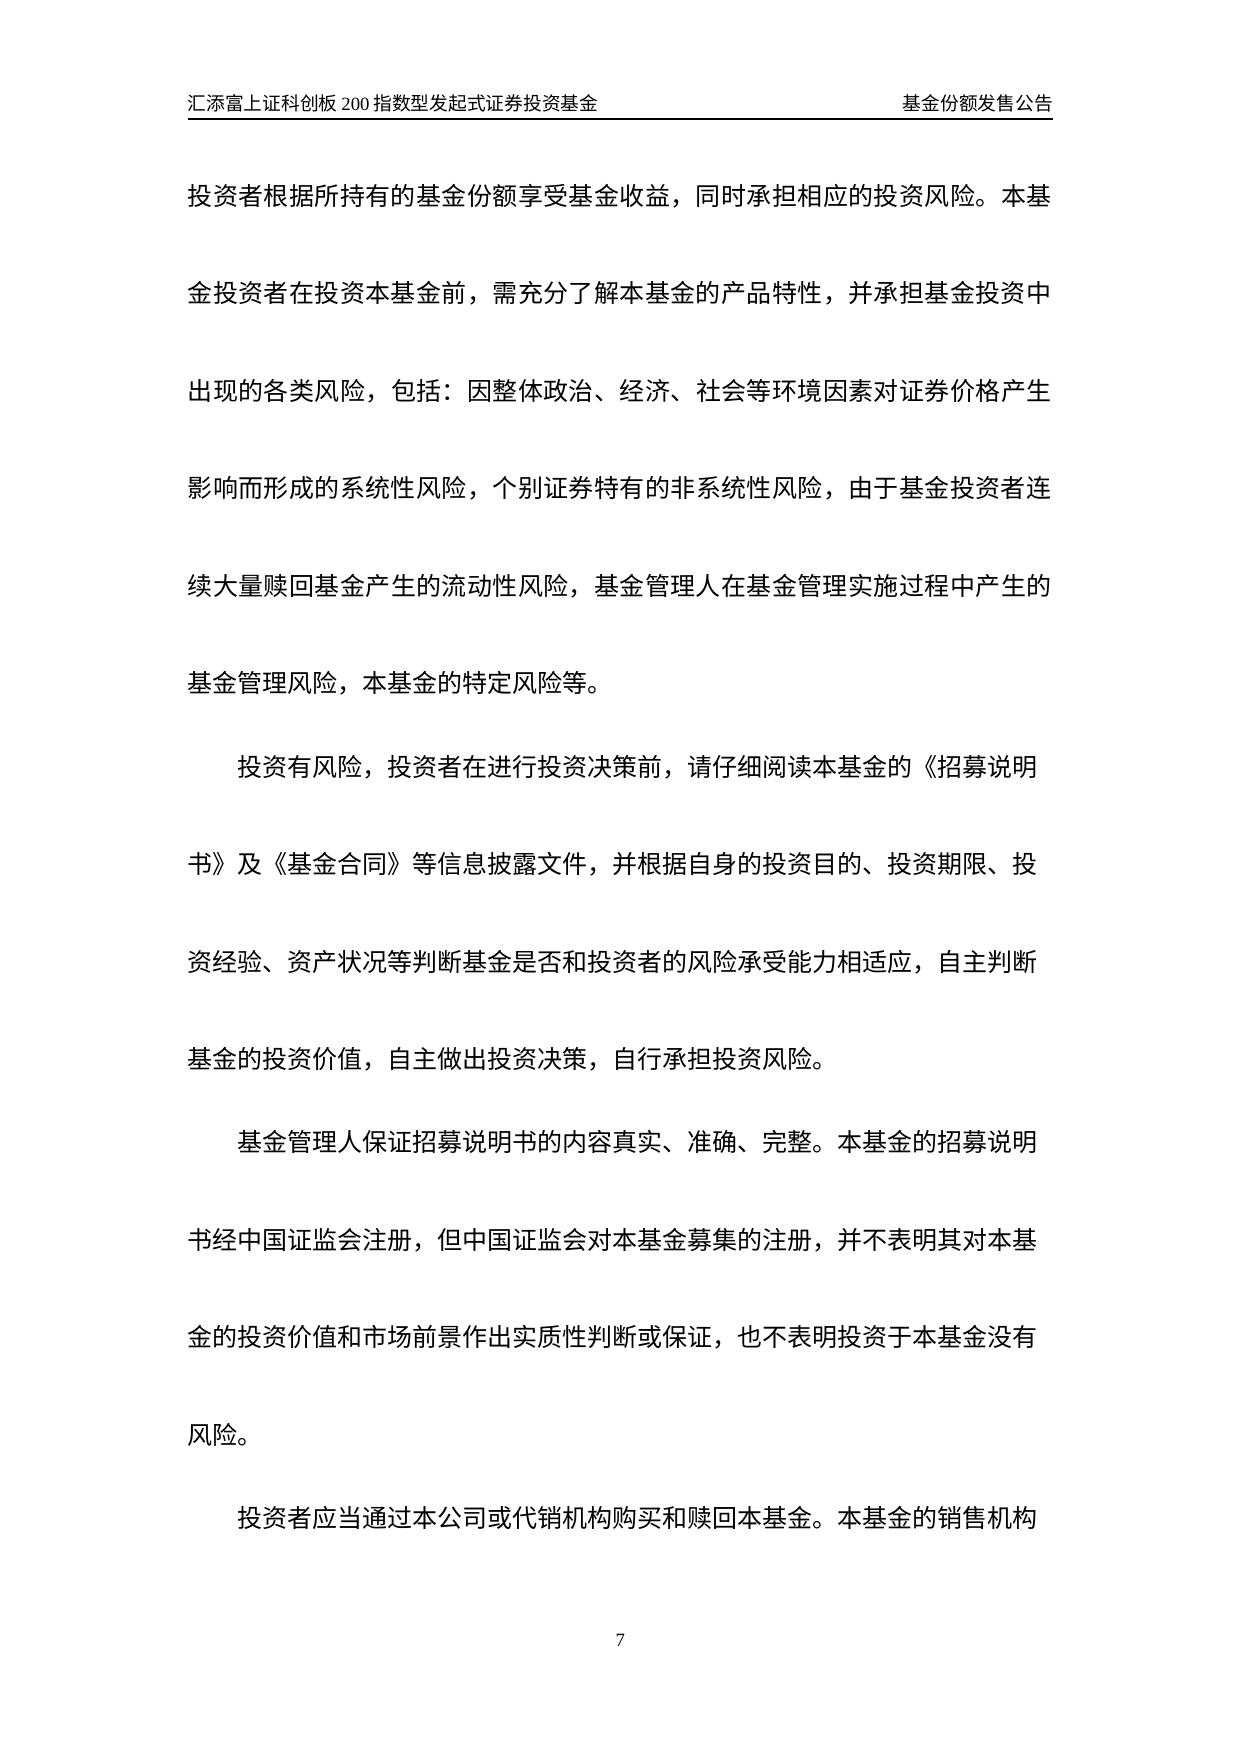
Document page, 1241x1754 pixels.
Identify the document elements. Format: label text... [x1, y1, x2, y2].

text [187, 162, 1053, 714]
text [187, 1484, 1053, 1549]
text 投资有风险，投资者在进行投资决策前，请仔细阅读本基金的《招募说明书》及《基金合同》等信息披露文件，并根据自身的投资目的、投资期限、投资经验、资产状况等判断基金是否和投资者的风险承受能力相适应，自主判断基金的投资价值，自主做出投资决策，自行承担投资风险。 [187, 733, 1053, 1090]
text 基金管理人保证招募说明书的内容真实、准确、完整。本基金的招募说明书经中国证监会注册，但中国证监会对本基金募集的注册，并不表明其对本基金的投资价值和市场前景作出实质性判断或保证，也不表明投资于本基金没有风险。 [187, 1108, 1053, 1466]
